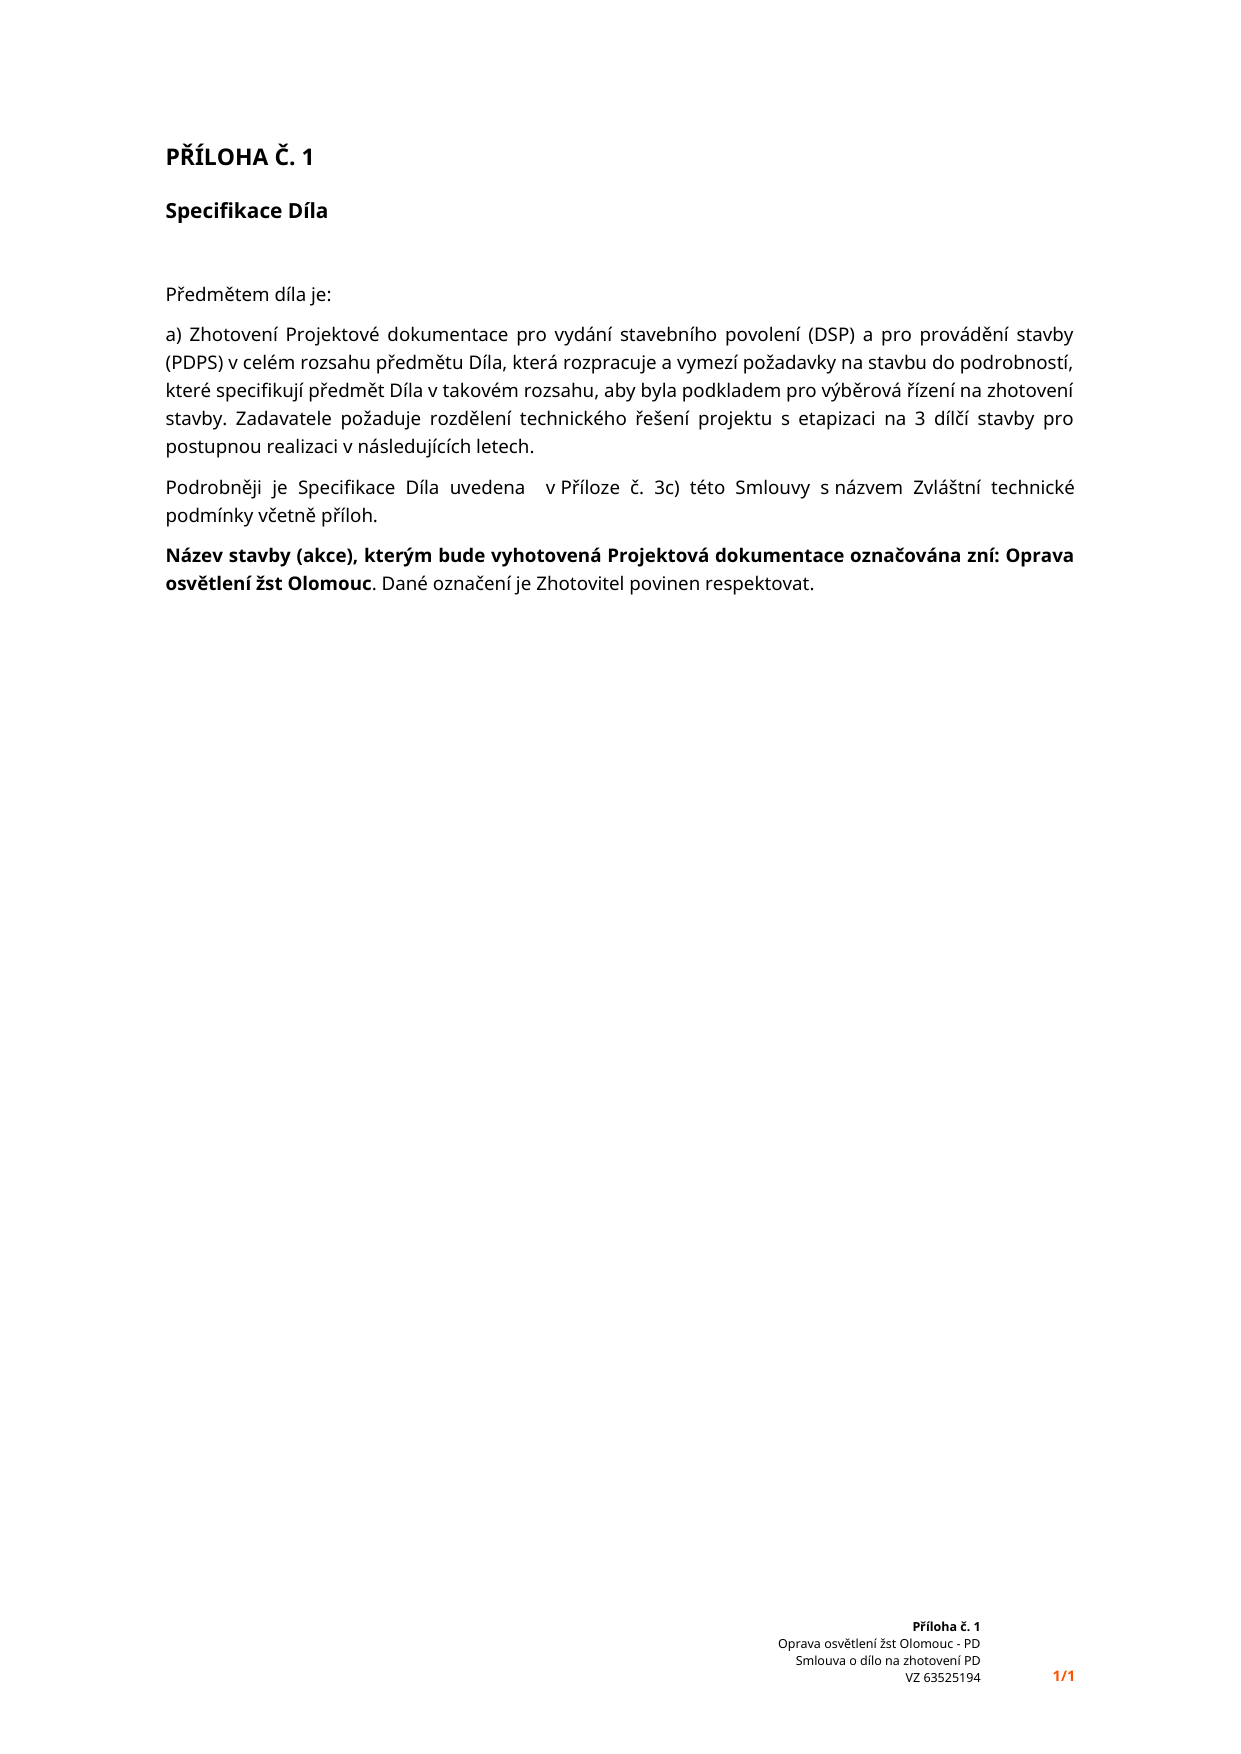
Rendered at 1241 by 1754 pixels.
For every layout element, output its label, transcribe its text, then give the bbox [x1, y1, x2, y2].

list Předmětem díla je: [165, 281, 1075, 306]
text Název stavby (akce), kterým bude vyhotovená Projektová dokumentace označována zní: Oprava osvětlení žst Olomouc. Dané označení je Zhotovitel povinen respektovat. [165, 542, 1075, 596]
text Specifikace Díla [165, 197, 1075, 225]
text Podrobněji je Specifikace Díla uvedena v Příloze č. 3c) této Smlouvy s názvem Zvláštní technické podmínky včetně příloh. [165, 474, 1075, 527]
text Příloha č. 1 [165, 141, 1075, 173]
text a) Zhotovení Projektové dokumentace pro vydání stavebního povolení (DSP) a pro provádění stavby (PDPS) v celém rozsahu předmětu Díla, která rozpracuje a vymezí požadavky na stavbu do podrobností, které specifikují předmět Díla v takovém rozsahu, aby byla podkladem pro výběrová řízení na zhotovení stavby. Zadavatele požaduje rozdělení technického řešení projektu s etapizaci na 3 dílčí stavby pro postupnou realizaci v následujících letech. [165, 321, 1075, 459]
